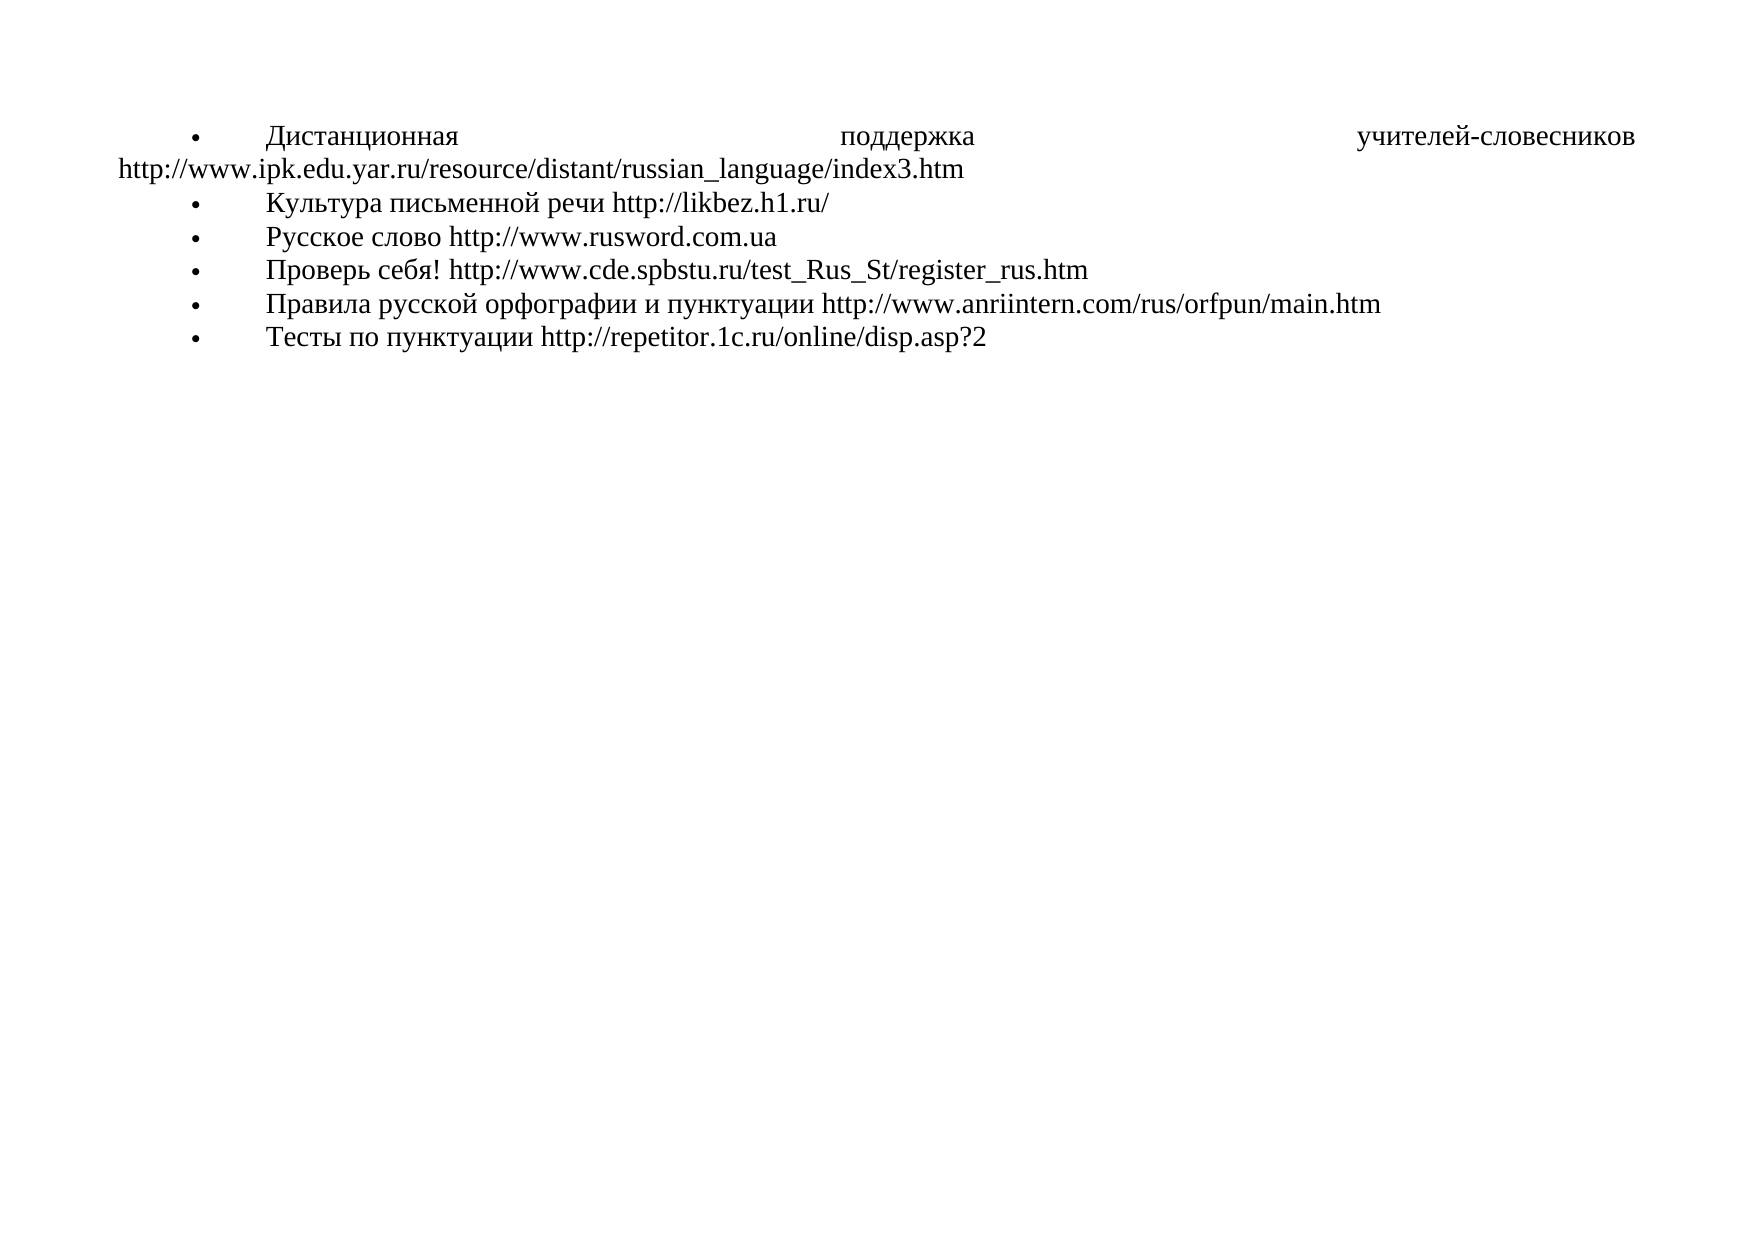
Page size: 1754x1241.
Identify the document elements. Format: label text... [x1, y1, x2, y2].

list Правила русской орфографии и пунктуации http://www.anriintern.com/rus/orfpun/main.htm [118, 286, 1636, 319]
list Тесты по пунктуации http://repetitor.1c.ru/online/disp.asp?2 [118, 319, 1636, 353]
list Дистанционная поддержка учителей-словесников http://www.ipk.edu.yar.ru/resource/distant/russian_language/index3.htm [118, 118, 1636, 185]
list Культура письменной речи http://likbez.h1.ru/ [118, 185, 1636, 219]
list Русское слово http://www.rusword.com.ua [118, 219, 1636, 252]
list Проверь себя! http://www.cde.spbstu.ru/test_Rus_St/register_rus.htm [118, 252, 1636, 286]
